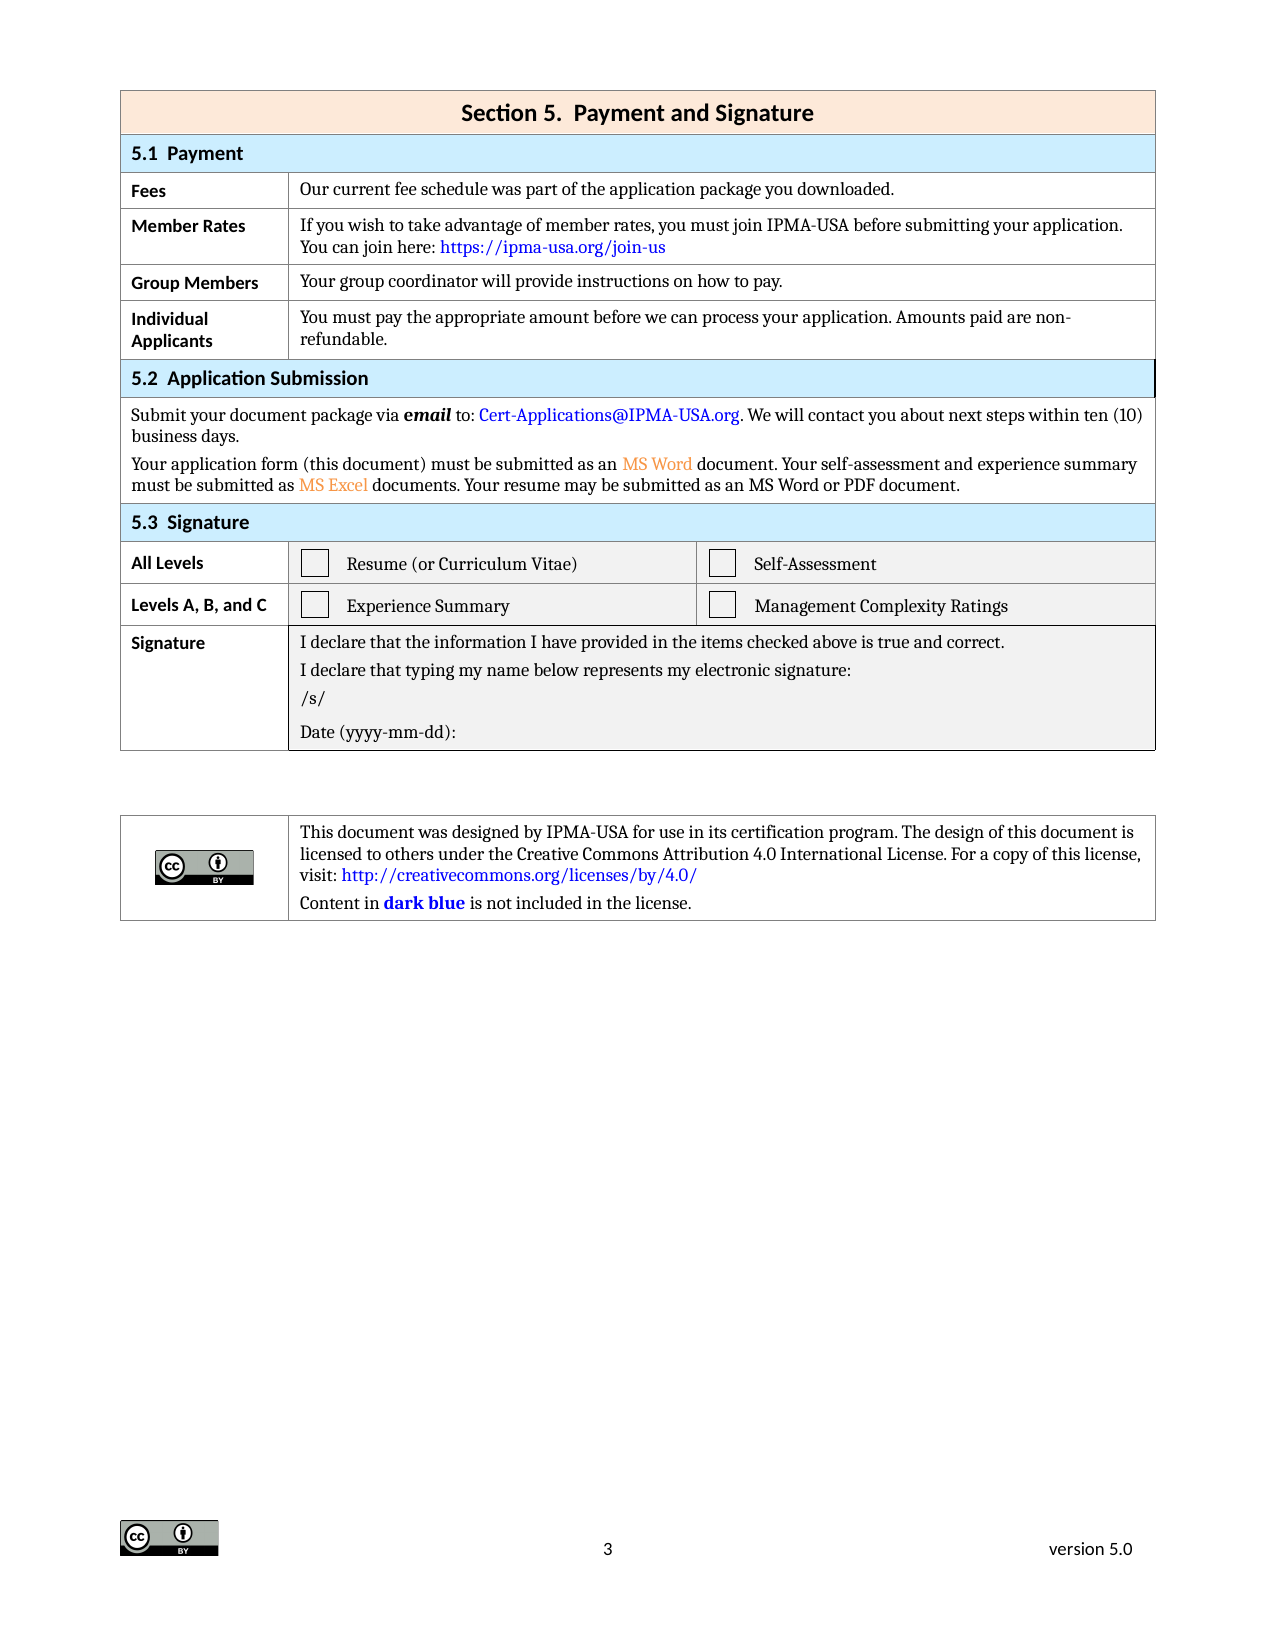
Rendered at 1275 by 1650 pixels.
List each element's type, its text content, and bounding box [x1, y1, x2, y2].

table_cell Experience Summary [289, 584, 696, 625]
table_cell You must pay the appropriate amount before we can process your application. Amounts paid are non-refundable. [289, 301, 1155, 359]
table_cell 5.3 Signature [121, 504, 1155, 541]
table_cell Date (yyyy-mm-dd): [289, 715, 1155, 749]
picture [120, 1520, 219, 1556]
table_cell I declare that the information I have provided in the items checked above is true and correct. I declare that typing my name below represents my electronic signature: /s/ [289, 626, 1155, 715]
table_cell Submit your document package via email to: Cert-Applications@IPMA-USA.org. We will contact you about next steps within ten (10) business days. Your application form (this document) must be submitted as an MS Word document. Your self-assessment and experience summary must be submitted as MS Excel documents. Your resume may be submitted as an MS Word or PDF document. [121, 398, 1155, 503]
table_header Section 5. Payment and Signature [121, 91, 1155, 133]
table_cell Our current fee schedule was part of the application package you downloaded. [289, 173, 1155, 208]
picture [155, 850, 254, 885]
table_cell Self-Assessment [697, 542, 1155, 583]
table_cell Individual Applicants [121, 301, 288, 359]
table_cell Signature [121, 626, 288, 749]
table_cell 5.2 Application Submission [121, 360, 1154, 397]
table_cell Member Rates [121, 209, 288, 264]
table_header [121, 816, 288, 920]
table_cell Fees [121, 173, 288, 208]
table_cell Levels A, B, and C [121, 584, 288, 625]
table_cell Resume (or Curriculum Vitae) [289, 542, 696, 583]
table_cell 5.1 Payment [121, 135, 1155, 172]
table_cell Your group coordinator will provide instructions on how to pay. [289, 265, 1155, 300]
table_cell If you wish to take advantage of member rates, you must join IPMA-USA before submitting your application. You can join here: https://ipma-usa.org/join-us [289, 209, 1155, 264]
table_cell All Levels [121, 542, 288, 583]
table_header This document was designed by IPMA-USA for use in its certification program. The design of this document is licensed to others under the Creative Commons Attribution 4.0 International License. For a copy of this license, visit: http://creativecommons.org/licenses/by/4.0/ Content in dark blue is not included in the license. [289, 816, 1155, 920]
table_cell Management Complexity Ratings [697, 584, 1155, 625]
table_cell Group Members [121, 265, 288, 300]
